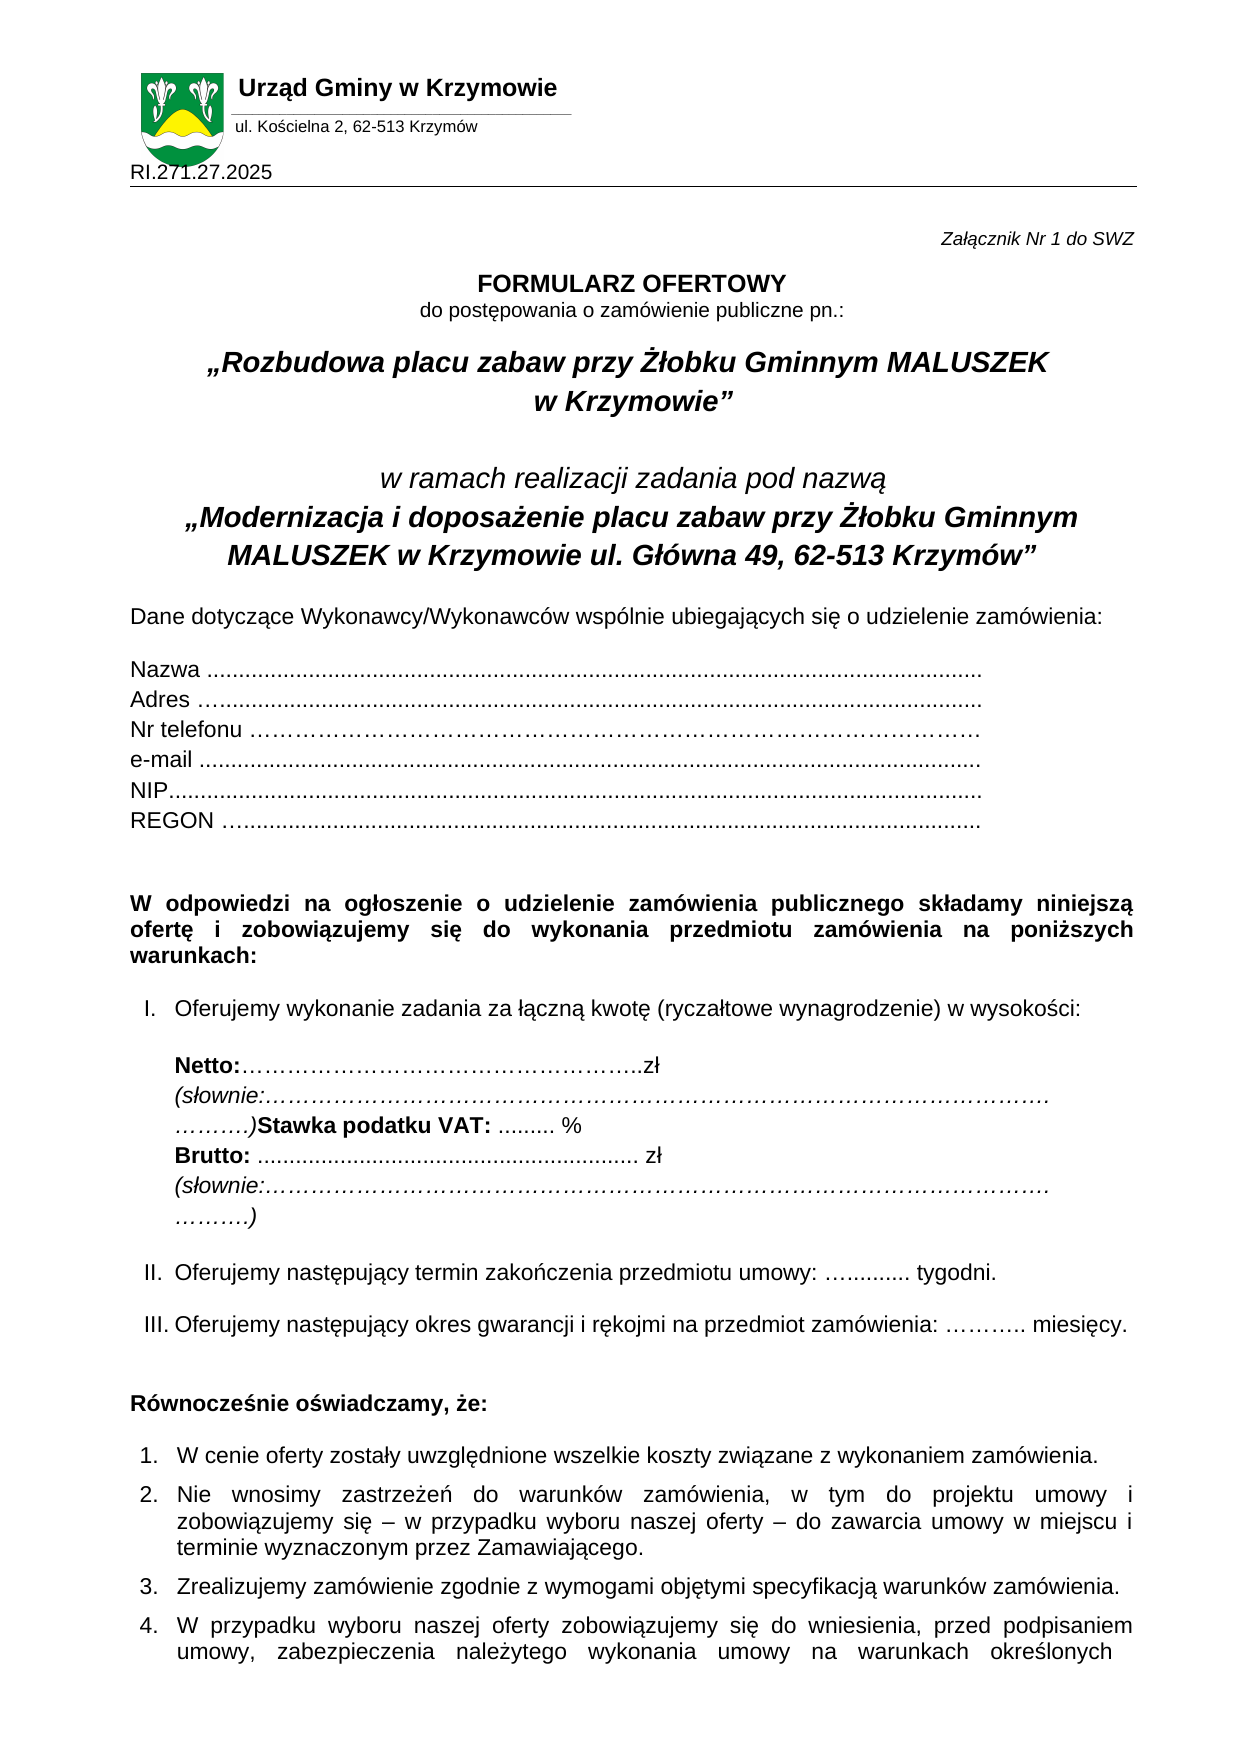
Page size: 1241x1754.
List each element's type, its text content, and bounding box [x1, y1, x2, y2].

text w ramach realizacji zadania pod nazwą [130, 461, 1137, 494]
text Nazwa .......................................................................................................................... [130, 656, 1134, 682]
list Nie wnosimy zastrzeżeń do warunków zamówienia, w tym do projektu umowy i zobowiązujemy się – w przypadku wyboru naszej oferty – do zawarcia umowy w miejscu i terminie wyznaczonym przez Zamawiającego. [139, 1481, 1134, 1560]
text Netto:……………………………………………..zł [130, 1052, 1134, 1078]
text NIP................................................................................................................................ [130, 777, 1134, 803]
text Nr telefonu …………………………………………………………………………………… [130, 716, 1134, 742]
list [139, 1612, 1134, 1664]
text Adres …........................................................................................................................ [130, 686, 1134, 712]
list Zrealizujemy zamówienie zgodnie z wymogami objętymi specyfikacją warunków zamówienia. [139, 1573, 1134, 1599]
text (słownie:………………………………………………………………………………………….……….)Stawka podatku VAT: ......... % [174, 1082, 1134, 1138]
text Równocześnie oświadczamy, że: [130, 1390, 1134, 1416]
text Dane dotyczące Wykonawcy/Wykonawców wspólnie ubiegających się o udzielenie zamówienia: [130, 603, 1134, 629]
text „Rozbudowa placu zabaw przy Żłobku Gminnym MALUSZEK w Krzymowie” [130, 345, 1137, 417]
text Brutto: ............................................................ zł [174, 1142, 1134, 1169]
text Załącznik Nr 1 do SWZ [130, 228, 1134, 249]
text (słownie:………………………………………………………………………………………….……….) [174, 1172, 1134, 1229]
text „Modernizacja i doposażenie placu zabaw przy Żłobku Gminnym MALUSZEK w Krzymowie ul. Główna 49, 62-513 Krzymów” [130, 499, 1137, 572]
text e-mail ........................................................................................................................... [130, 746, 1134, 773]
text do postępowania o zamówienie publiczne pn.: [130, 297, 1134, 321]
list Oferujemy wykonanie zadania za łączną kwotę (ryczałtowe wynagrodzenie) w wysokości: [144, 995, 1134, 1021]
picture [141, 73, 224, 167]
text REGON ….................................................................................................................... [130, 807, 1134, 833]
text W odpowiedzi na ogłoszenie o udzielenie zamówienia publicznego składamy niniejszą ofertę i zobowiązujemy się do wykonania przedmiotu zamówienia na poniższych warunkach: [130, 890, 1134, 969]
list W cenie oferty zostały uwzględnione wszelkie koszty związane z wykonaniem zamówienia. [139, 1442, 1134, 1469]
list Oferujemy następujący termin zakończenia przedmiotu umowy: ….......... tygodni. [144, 1259, 1134, 1286]
list Oferujemy następujący okres gwarancji i rękojmi na przedmiot zamówienia: ……….. miesięcy. [144, 1311, 1134, 1337]
subtitle FORMULARZ OFERTOWY [130, 269, 1134, 297]
